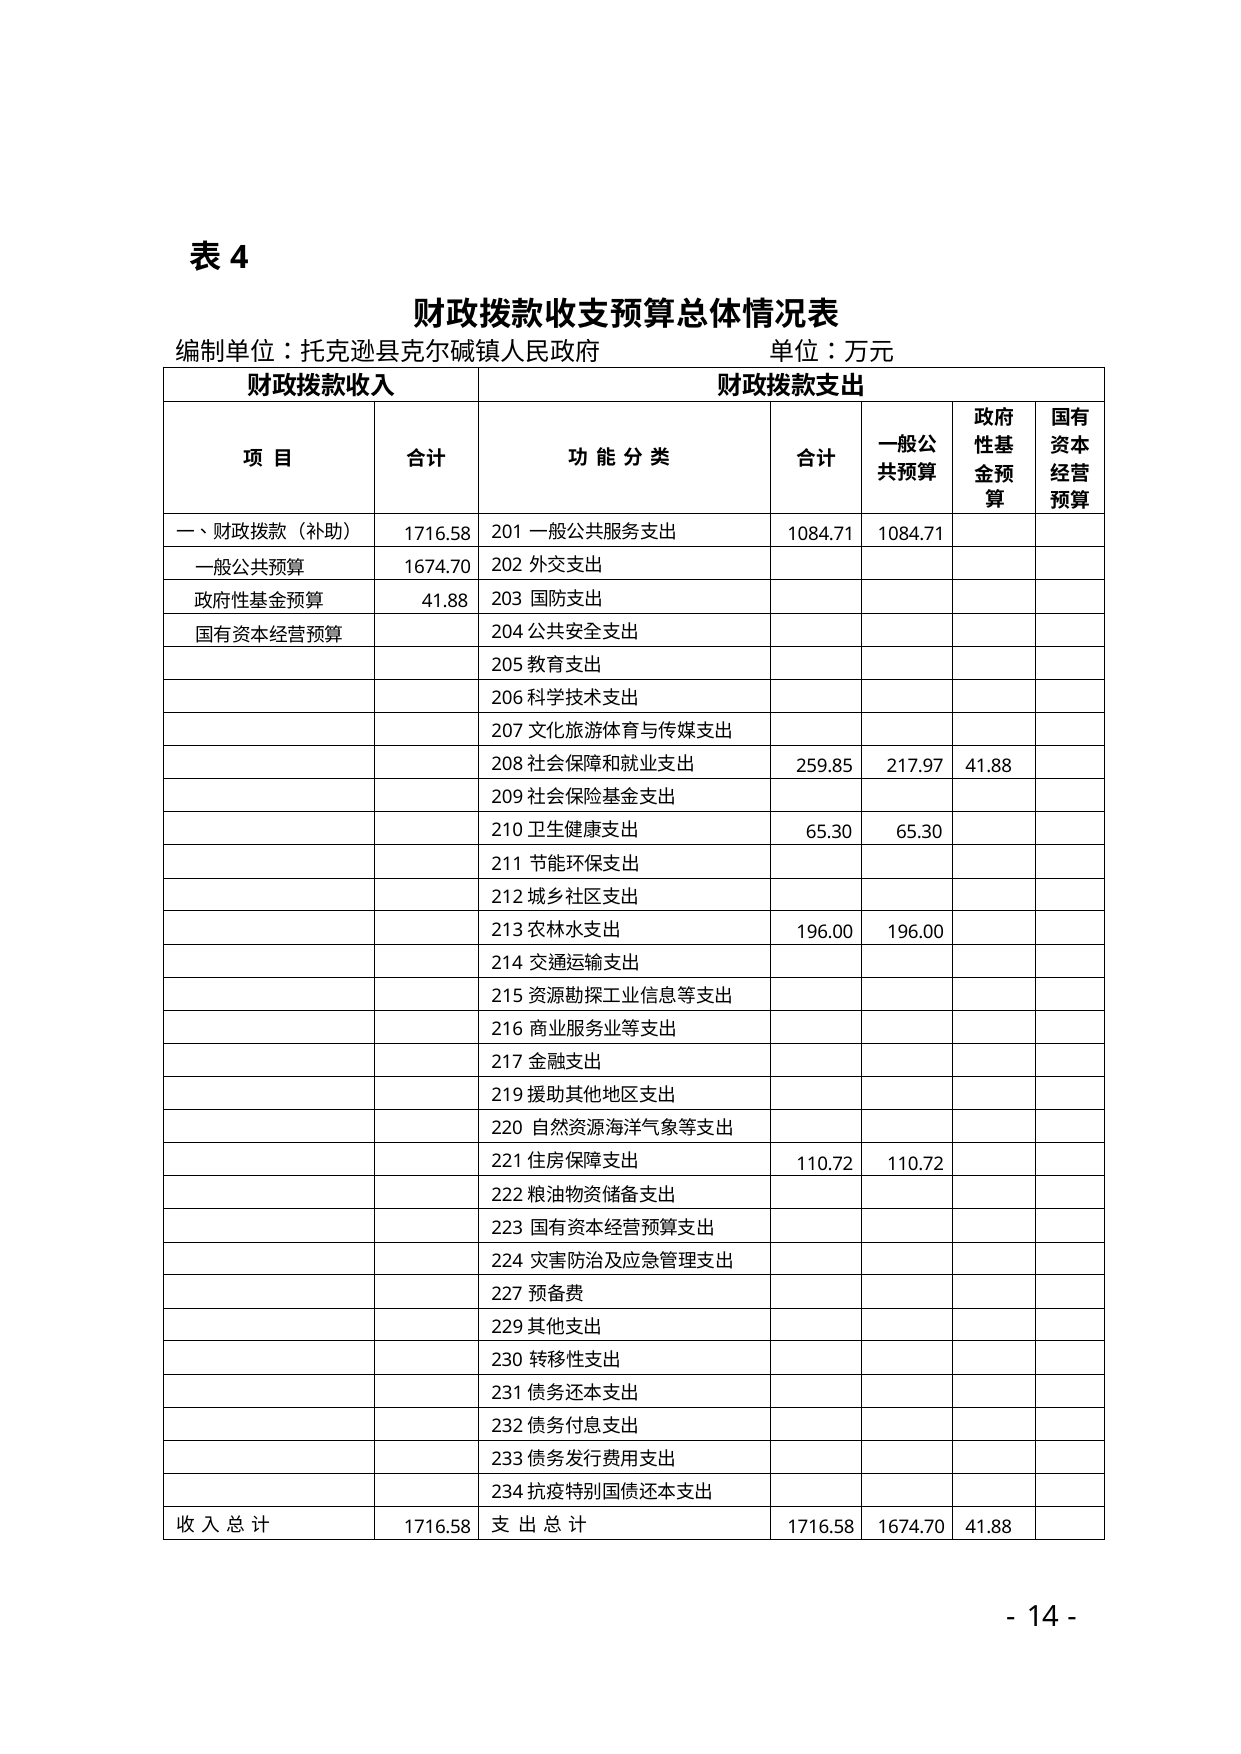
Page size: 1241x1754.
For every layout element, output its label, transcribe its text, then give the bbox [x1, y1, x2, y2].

table_cell [953, 1243, 1035, 1274]
table_cell [375, 845, 478, 877]
table_cell [953, 1474, 1035, 1506]
table_cell [375, 1209, 478, 1241]
table_cell [164, 911, 374, 944]
table_cell [771, 547, 861, 579]
table_cell 政府 性基 金预 算 [953, 402, 1035, 513]
table_cell [953, 1309, 1035, 1340]
table_cell [1036, 779, 1104, 811]
table_cell 1716.58 [771, 1507, 861, 1539]
table_cell [862, 614, 952, 646]
table_cell [164, 746, 374, 778]
table_cell 229 其他支出 [479, 1309, 770, 1340]
table_cell [375, 1044, 478, 1076]
table_cell [164, 945, 374, 977]
table_cell 41.88 [953, 1507, 1035, 1539]
table_cell [953, 812, 1035, 844]
table_cell [953, 1209, 1035, 1241]
table_cell 210 卫生健康支出 [479, 812, 770, 844]
table_cell [771, 1309, 861, 1340]
table_cell 一、财政拨款（补助） [164, 514, 374, 546]
table_cell 合计 [375, 402, 478, 513]
table_cell [164, 779, 374, 811]
table_cell [164, 1375, 374, 1406]
table_cell 一般公共预算 [164, 547, 374, 579]
table_cell [953, 1143, 1035, 1175]
table_cell [164, 713, 374, 745]
table_cell 212 城乡社区支出 [479, 879, 770, 910]
table_cell 206 科学技术支出 [479, 680, 770, 712]
table_header 财政拨款收入 [164, 368, 478, 401]
table_cell 支 出 总 计 [479, 1507, 770, 1539]
table_cell [771, 1408, 861, 1439]
table_cell [375, 779, 478, 811]
table_cell 国有资本经营预算 [164, 614, 374, 646]
table_cell [953, 1110, 1035, 1142]
table_cell [953, 779, 1035, 811]
table_cell [164, 680, 374, 712]
table_cell [862, 1275, 952, 1307]
table_cell 224 灾害防治及应急管理支出 [479, 1243, 770, 1274]
table_cell [164, 1044, 374, 1076]
table_cell [1036, 547, 1104, 579]
table_cell [862, 1077, 952, 1109]
table_cell [862, 1309, 952, 1340]
table_cell [862, 1243, 952, 1274]
table_cell 208 社会保障和就业支出 [479, 746, 770, 778]
table_cell 217.97 [862, 746, 952, 778]
table_cell 231 债务还本支出 [479, 1375, 770, 1406]
text 编制单位：托克逊县克尔碱镇人民政府 单位：万元 [175, 337, 1104, 367]
table_cell [771, 945, 861, 977]
table_cell [862, 1209, 952, 1241]
table_cell [164, 1011, 374, 1043]
table_cell 205 教育支出 [479, 647, 770, 679]
table_cell [1036, 1243, 1104, 1274]
table_cell [375, 812, 478, 844]
table_cell [375, 1275, 478, 1307]
table_cell 227 预备费 [479, 1275, 770, 1307]
table_cell [862, 1176, 952, 1208]
table_cell [862, 945, 952, 977]
table_cell [771, 845, 861, 877]
table_cell [375, 746, 478, 778]
table_cell 41.88 [375, 580, 478, 612]
table_cell [953, 647, 1035, 679]
table_cell [1036, 746, 1104, 778]
table_cell [1036, 1341, 1104, 1373]
table_cell 65.30 [862, 812, 952, 844]
table_cell 214 交通运输支出 [479, 945, 770, 977]
table_cell [953, 945, 1035, 977]
table_cell [771, 1375, 861, 1406]
table_cell 207 文化旅游体育与传媒支出 [479, 713, 770, 745]
table_cell [1036, 614, 1104, 646]
table_cell [375, 879, 478, 910]
table_cell [953, 911, 1035, 944]
table_cell [771, 1275, 861, 1307]
table_cell [1036, 1176, 1104, 1208]
table_cell 220 自然资源海洋气象等支出 [479, 1110, 770, 1142]
table_cell [862, 547, 952, 579]
table_cell [1036, 812, 1104, 844]
table_cell [164, 879, 374, 910]
table_cell 234 抗疫特别国债还本支出 [479, 1474, 770, 1506]
table_cell 1674.70 [375, 547, 478, 579]
table_cell [862, 1375, 952, 1406]
table_cell [375, 1441, 478, 1472]
table_cell 215 资源勘探工业信息等支出 [479, 978, 770, 1010]
table_cell [862, 713, 952, 745]
table_cell [771, 1243, 861, 1274]
table_cell [953, 514, 1035, 546]
table_cell 232 债务付息支出 [479, 1408, 770, 1439]
table_cell [1036, 1408, 1104, 1439]
table_cell [164, 1143, 374, 1175]
table_cell [862, 647, 952, 679]
table_cell [953, 1441, 1035, 1472]
table_cell [771, 1209, 861, 1241]
table_cell [375, 680, 478, 712]
table_cell [375, 614, 478, 646]
table_cell [375, 1474, 478, 1506]
table_cell [953, 1275, 1035, 1307]
table_cell 201 一般公共服务支出 [479, 514, 770, 546]
table_cell 202 外交支出 [479, 547, 770, 579]
table_cell [953, 547, 1035, 579]
table_cell [375, 1110, 478, 1142]
table_cell 221 住房保障支出 [479, 1143, 770, 1175]
table_cell [862, 1044, 952, 1076]
table_cell 204 公共安全支出 [479, 614, 770, 646]
table_cell 233 债务发行费用支出 [479, 1441, 770, 1472]
table_cell [375, 1176, 478, 1208]
table_cell [953, 1077, 1035, 1109]
table_cell [953, 879, 1035, 910]
table_cell 功 能 分 类 [479, 402, 770, 513]
table_cell [1036, 879, 1104, 910]
table_cell [1036, 1275, 1104, 1307]
table_cell 196.00 [862, 911, 952, 944]
table_cell [1036, 514, 1104, 546]
table_cell 收 入 总 计 [164, 1507, 374, 1539]
table_cell [862, 1474, 952, 1506]
table_cell [771, 713, 861, 745]
table_cell [164, 1309, 374, 1340]
table_cell [862, 1408, 952, 1439]
table_cell [862, 680, 952, 712]
table_cell [771, 1110, 861, 1142]
table_cell 211 节能环保支出 [479, 845, 770, 877]
table_cell [862, 879, 952, 910]
table_cell [375, 1243, 478, 1274]
table_cell 政府性基金预算 [164, 580, 374, 612]
table_cell 223 国有资本经营预算支出 [479, 1209, 770, 1241]
text 财政拨款收支预算总体情况表 [413, 293, 1104, 333]
table_cell 110.72 [771, 1143, 861, 1175]
table_cell 110.72 [862, 1143, 952, 1175]
table_cell [771, 1044, 861, 1076]
table_cell 203 国防支出 [479, 580, 770, 612]
table_cell [862, 580, 952, 612]
table_cell [164, 1441, 374, 1472]
table_cell [1036, 1507, 1104, 1539]
table_cell [375, 713, 478, 745]
table_cell [771, 1176, 861, 1208]
table_cell 219 援助其他地区支出 [479, 1077, 770, 1109]
table_cell 1716.58 [375, 1507, 478, 1539]
table_cell [164, 1243, 374, 1274]
table_cell [862, 779, 952, 811]
table_cell [375, 978, 478, 1010]
table_cell [375, 1077, 478, 1109]
table_cell [1036, 647, 1104, 679]
table_cell [1036, 1143, 1104, 1175]
table_cell [1036, 1309, 1104, 1340]
table_cell [953, 845, 1035, 877]
table_cell [164, 845, 374, 877]
table_cell [771, 978, 861, 1010]
table_cell [375, 1375, 478, 1406]
table_cell [771, 1341, 861, 1373]
table_cell [375, 647, 478, 679]
table_cell [164, 978, 374, 1010]
table_cell [375, 1341, 478, 1373]
table_cell 1716.58 [375, 514, 478, 546]
table_cell 合计 [771, 402, 861, 513]
table_cell [1036, 1011, 1104, 1043]
table_cell 65.30 [771, 812, 861, 844]
table_cell [375, 1309, 478, 1340]
table_cell [164, 1077, 374, 1109]
table_cell [164, 1341, 374, 1373]
table_cell [862, 1011, 952, 1043]
table_cell [862, 978, 952, 1010]
table_cell [862, 1110, 952, 1142]
table_cell [771, 1011, 861, 1043]
table_cell [771, 779, 861, 811]
table_cell 209 社会保险基金支出 [479, 779, 770, 811]
table_cell 国有 资本 经营 预算 [1036, 402, 1104, 513]
table_cell [164, 1176, 374, 1208]
table_cell 216 商业服务业等支出 [479, 1011, 770, 1043]
table_cell [953, 1341, 1035, 1373]
table_cell [1036, 1110, 1104, 1142]
table_cell [771, 1474, 861, 1506]
table_cell [771, 647, 861, 679]
table_cell 196.00 [771, 911, 861, 944]
table_header 财政拨款支出 [479, 368, 1104, 401]
table_cell [1036, 845, 1104, 877]
table_cell [953, 1408, 1035, 1439]
table_cell [953, 1176, 1035, 1208]
table_cell [1036, 1044, 1104, 1076]
table_cell [164, 812, 374, 844]
table_cell [1036, 1209, 1104, 1241]
table_cell [771, 580, 861, 612]
table_cell 217 金融支出 [479, 1044, 770, 1076]
table_cell [953, 713, 1035, 745]
table_cell [1036, 978, 1104, 1010]
table_cell [1036, 680, 1104, 712]
table_cell [164, 1209, 374, 1241]
table_cell [375, 1408, 478, 1439]
table_cell 一般公 共预算 [862, 402, 952, 513]
table_cell [1036, 1375, 1104, 1406]
table_cell [164, 647, 374, 679]
table_cell [164, 1110, 374, 1142]
table_cell 1084.71 [862, 514, 952, 546]
table_cell [375, 911, 478, 944]
table_cell 1674.70 [862, 1507, 952, 1539]
table_cell [1036, 713, 1104, 745]
table_cell [771, 680, 861, 712]
table_cell [1036, 580, 1104, 612]
table_cell [375, 1143, 478, 1175]
table_cell 项 目 [164, 402, 374, 513]
table_cell [164, 1275, 374, 1307]
table_cell 213 农林水支出 [479, 911, 770, 944]
table_cell [953, 1375, 1035, 1406]
table_cell [953, 580, 1035, 612]
table_cell 222 粮油物资储备支出 [479, 1176, 770, 1208]
table_cell [375, 945, 478, 977]
table_cell 1084.71 [771, 514, 861, 546]
table_cell 259.85 [771, 746, 861, 778]
table_cell 41.88 [953, 746, 1035, 778]
table_cell [375, 1011, 478, 1043]
table_cell [1036, 1441, 1104, 1472]
table_cell [1036, 1474, 1104, 1506]
table_cell [1036, 945, 1104, 977]
table_cell [953, 1011, 1035, 1043]
table_cell [862, 1441, 952, 1472]
table_cell [862, 845, 952, 877]
table_cell [1036, 1077, 1104, 1109]
table_cell [771, 1441, 861, 1472]
table_cell [771, 614, 861, 646]
table_cell [953, 680, 1035, 712]
table_cell [953, 978, 1035, 1010]
table_cell [164, 1408, 374, 1439]
table_cell [771, 1077, 861, 1109]
table_cell 230 转移性支出 [479, 1341, 770, 1373]
table_cell [953, 614, 1035, 646]
table_cell [771, 879, 861, 910]
table_cell [1036, 911, 1104, 944]
text 表 4 [189, 236, 1104, 276]
table_cell [164, 1474, 374, 1506]
table_cell [862, 1341, 952, 1373]
table_cell [953, 1044, 1035, 1076]
